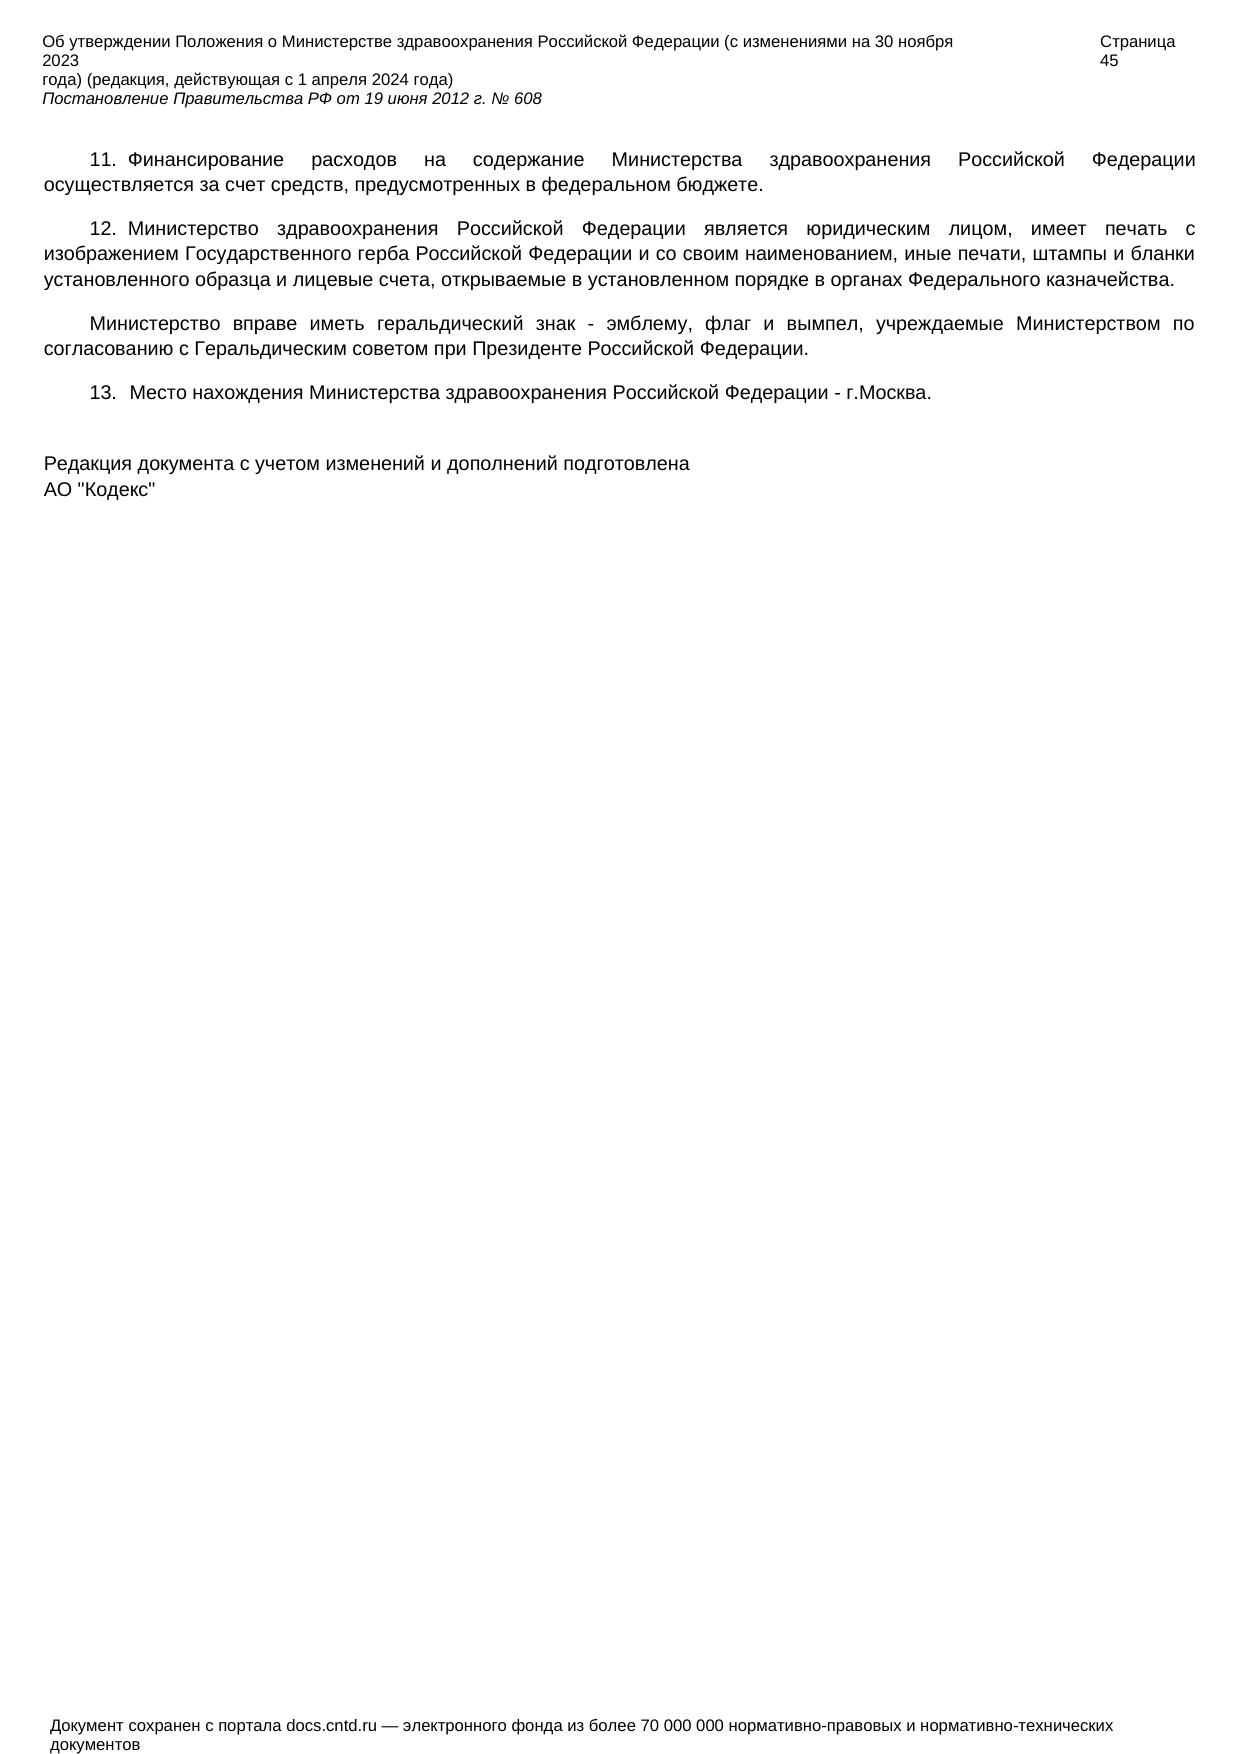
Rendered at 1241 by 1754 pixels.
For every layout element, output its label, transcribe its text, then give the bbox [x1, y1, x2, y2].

list Министерство здравоохранения Российской Федерации является юридическим лицом, имеет печать с изображением Государственного герба Российской Федерации и со своим наименованием, иные печати, штампы и бланки установленного образца и лицевые счета, открываемые в установленном порядке в органах Федерального казначейства. [43, 215, 1197, 291]
text Редакция документа с учетом изменений и дополнений подготовлена АО "Кодекс" [43, 450, 719, 501]
list Финансирование расходов на содержание Министерства здравоохранения Российской Федерации осуществляется за счет средств, предусмотренных в федеральном бюджете. [43, 147, 1197, 197]
list Место нахождения Министерства здравоохранения Российской Федерации - г.Москва. [43, 383, 1197, 403]
text Министерство вправе иметь геральдический знак - эмблему, флаг и вымпел, учреждаемые Министерством по согласованию с Геральдическим советом при Президенте Российской Федерации. [43, 311, 1197, 361]
